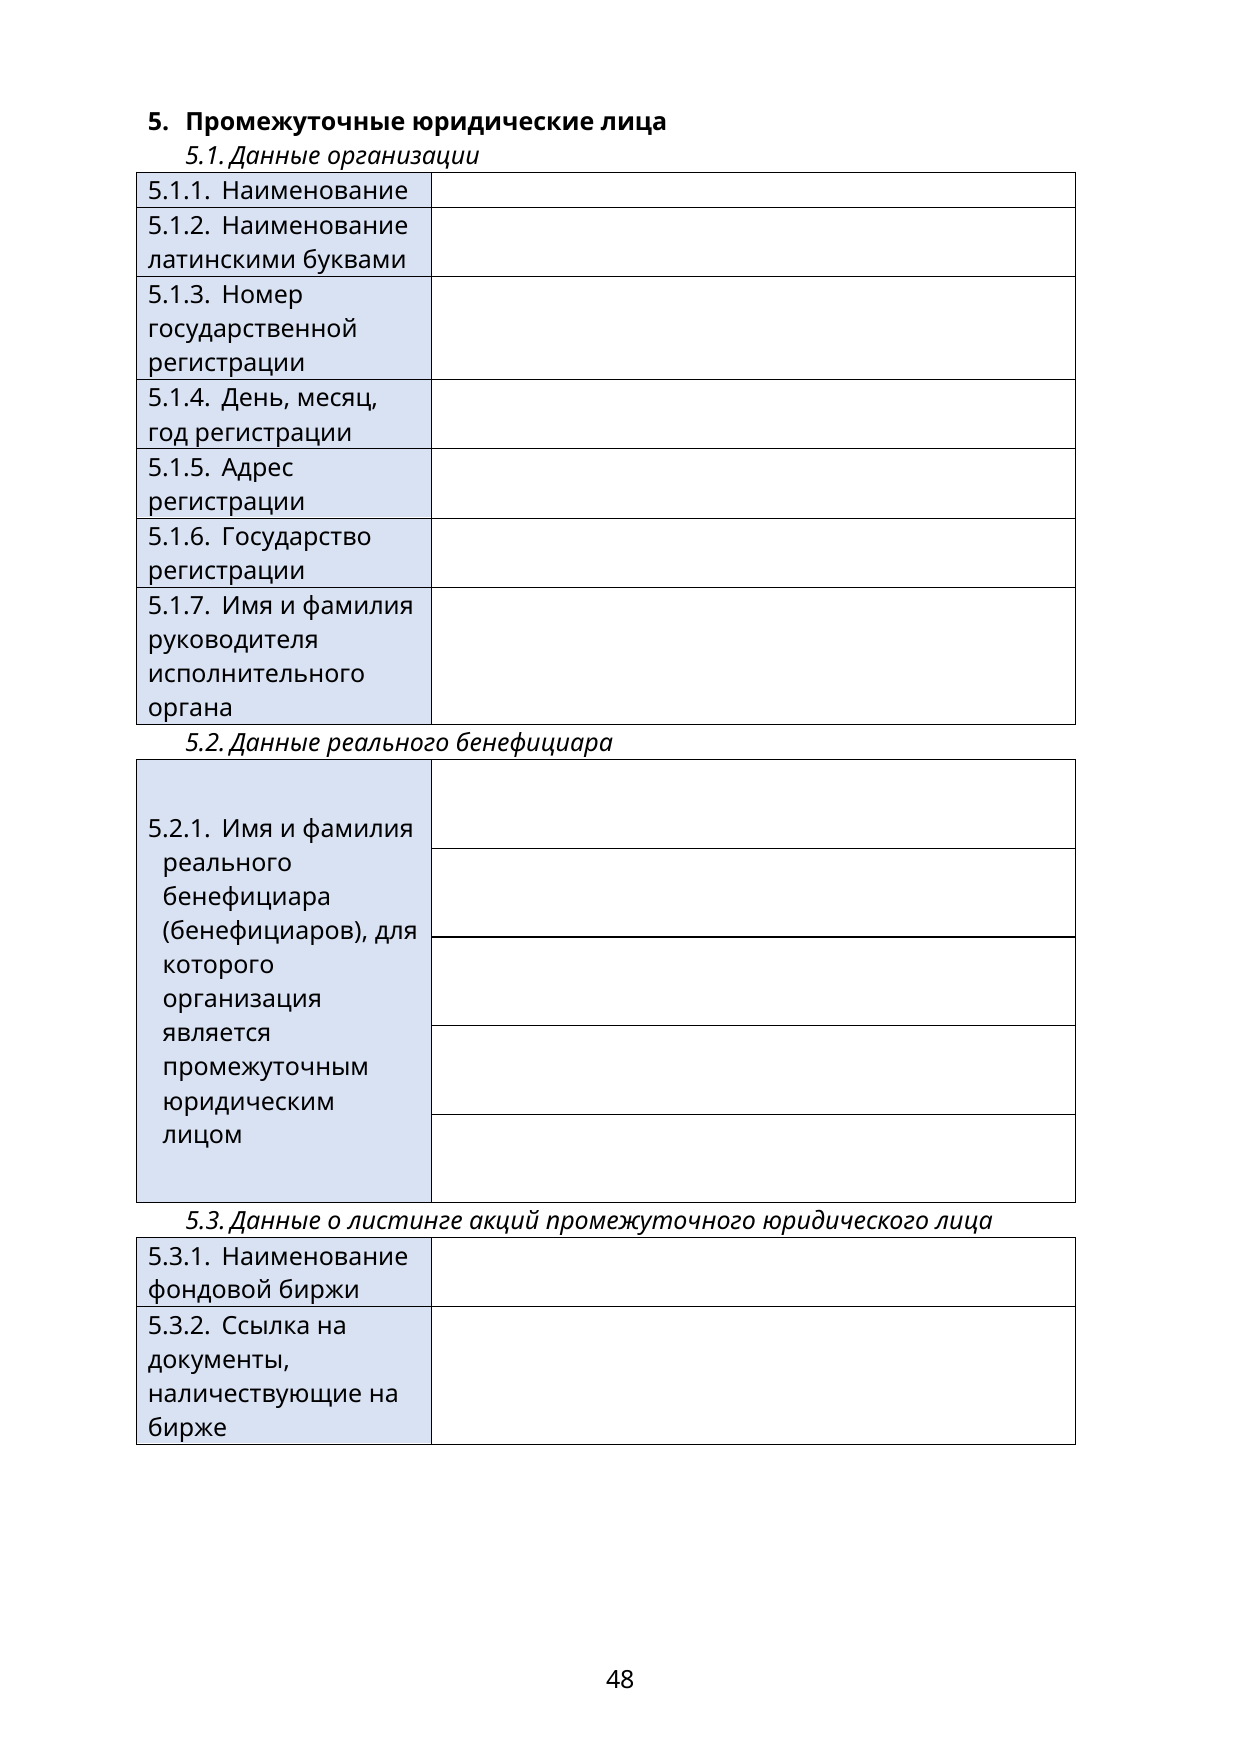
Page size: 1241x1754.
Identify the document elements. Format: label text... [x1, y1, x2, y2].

table_header [432, 173, 1075, 207]
table_header Наименование фондовой биржи [137, 1238, 431, 1306]
table_cell Имя и фамилия руководителя исполнительного органа [137, 588, 431, 724]
table_cell День, месяц, год регистрации [137, 380, 431, 448]
table_cell Наименование латинскими буквами [137, 208, 431, 276]
list Данные о листинге акций промежуточного юридического лица [185, 1203, 1092, 1237]
table_cell [432, 449, 1075, 517]
table_cell [432, 938, 1075, 1025]
table_header Имя и фамилия реального бенефициара (бенефициаров), для которого организация является промежуточным юридическим лицом [137, 760, 431, 1202]
table_cell [432, 588, 1075, 724]
table_cell [432, 1026, 1075, 1113]
table_cell Государство регистрации [137, 519, 431, 587]
table_header Наименование [137, 173, 431, 207]
table_cell Ссылка на документы, наличествующие на бирже [137, 1307, 431, 1443]
table_cell [432, 519, 1075, 587]
table_cell [432, 849, 1075, 936]
list Промежуточные юридические лица [148, 103, 1092, 137]
table_header [432, 760, 1075, 848]
table_cell [432, 277, 1075, 379]
table_cell [432, 380, 1075, 448]
table_cell [432, 208, 1075, 276]
table_cell Номер государственной регистрации [137, 277, 431, 379]
list Данные реального бенефициара [185, 725, 1092, 759]
table_header [432, 1238, 1075, 1306]
table_cell [432, 1307, 1075, 1443]
table_cell [432, 1115, 1075, 1202]
table_cell Адрес регистрации [137, 449, 431, 517]
list Данные организации [185, 137, 1092, 172]
